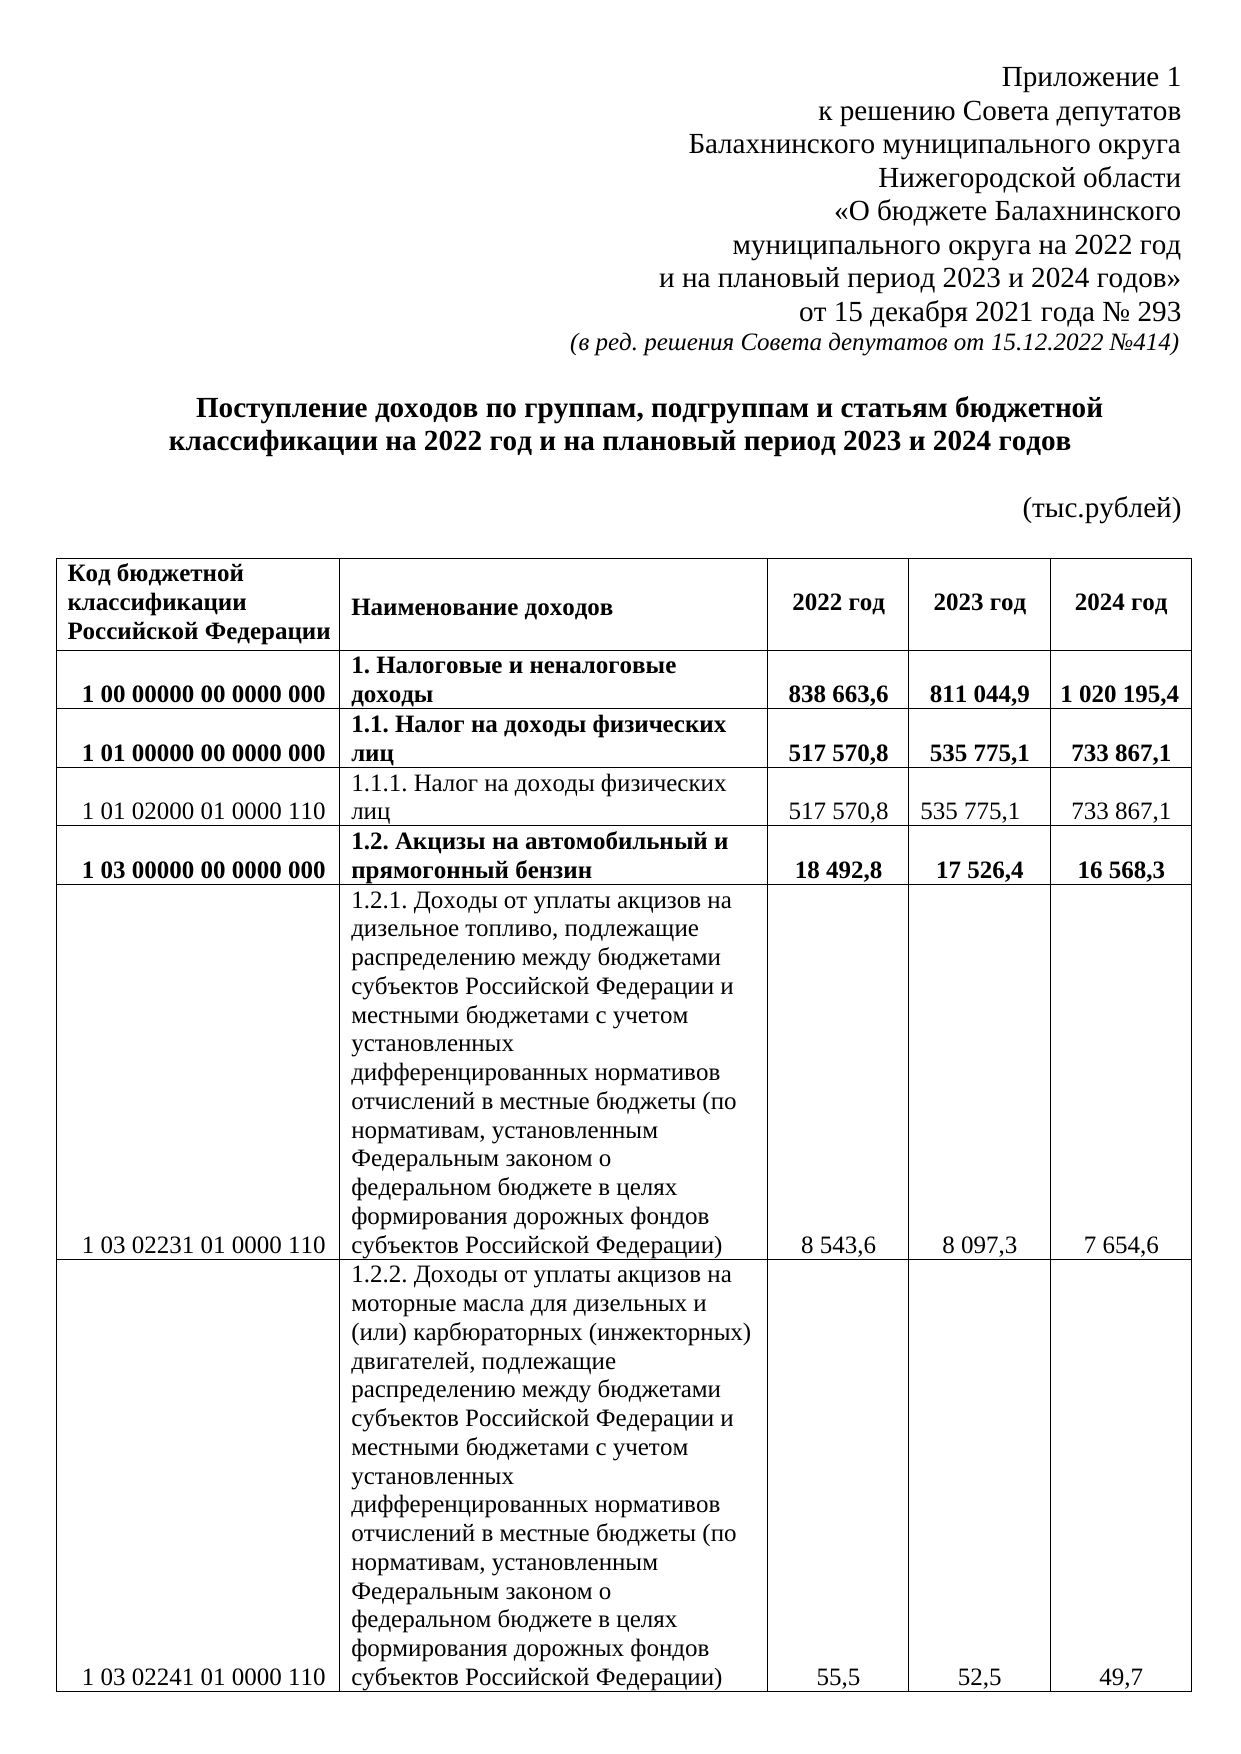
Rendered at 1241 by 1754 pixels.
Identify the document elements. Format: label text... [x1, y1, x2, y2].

table_cell 16 568,3 [1051, 826, 1191, 884]
table_cell 1.1.1. Налог на доходы физических лиц [340, 768, 767, 825]
text к решению Совета депутатов [59, 93, 1181, 126]
table_cell 8 097,3 [909, 885, 1050, 1258]
text от 15 декабря 2021 года № 293 [59, 294, 1181, 327]
table_cell 7 654,6 [1051, 885, 1191, 1258]
text «О бюджете Балахнинского [59, 193, 1181, 227]
table_header 2023 год [909, 559, 1050, 649]
table_cell 1 01 00000 00 0000 000 [57, 709, 339, 767]
text Поступление доходов по группам, подгруппам и статьям бюджетной классификации на 2022 год и на плановый период 2023 и 2024 годов [59, 390, 1181, 457]
table_header 2024 год [1051, 559, 1191, 649]
table_cell 1 03 00000 00 0000 000 [57, 826, 339, 884]
table_cell 517 570,8 [768, 768, 908, 825]
table_cell 1 00 00000 00 0000 000 [57, 651, 339, 708]
table_cell 1 020 195,4 [1051, 651, 1191, 708]
table_cell 517 570,8 [768, 709, 908, 767]
table_cell 811 044,9 [909, 651, 1050, 708]
table_cell 49,7 [1051, 1260, 1191, 1691]
text муниципального округа на 2022 год [59, 227, 1181, 260]
table_cell 1 03 02241 01 0000 110 [57, 1260, 339, 1691]
table_cell 55,5 [768, 1260, 908, 1691]
table_cell 52,5 [909, 1260, 1050, 1691]
table_cell 1.2. Акцизы на автомобильный и прямогонный бензин [340, 826, 767, 884]
table_cell 733 867,1 [1051, 768, 1191, 825]
text Нижегородской области [59, 160, 1181, 193]
table_cell 733 867,1 [1051, 709, 1191, 767]
text (тыс.рублей) [59, 490, 1181, 524]
table_header 2022 год [768, 559, 908, 649]
text Балахнинского муниципального округа [59, 126, 1181, 160]
table_cell 1. Налоговые и неналоговые доходы [340, 651, 767, 708]
table_cell 1 03 02231 01 0000 110 [57, 885, 339, 1258]
text и на плановый период 2023 и 2024 годов» [59, 260, 1181, 294]
table_cell 17 526,4 [909, 826, 1050, 884]
table_cell 1.2.2. Доходы от уплаты акцизов на моторные масла для дизельных и (или) карбюраторных (инжекторных) двигателей, подлежащие распределению между бюджетами субъектов Российской Федерации и местными бюджетами с учетом установленных дифференцированных нормативов отчислений в местные бюджеты (по нормативам, установленным Федеральным законом о федеральном бюджете в целях формирования дорожных фондов субъектов Российской Федерации) [340, 1260, 767, 1691]
table_cell 8 543,6 [768, 885, 908, 1258]
table_cell 18 492,8 [768, 826, 908, 884]
table_header Наименование доходов [340, 559, 767, 649]
table_cell 838 663,6 [768, 651, 908, 708]
table_cell 535 775,1 [909, 709, 1050, 767]
text (в ред. решения Совета депутатов от 15.12.2022 №414) [207, 327, 1181, 356]
table_cell 1 01 02000 01 0000 110 [57, 768, 339, 825]
table_cell 1.1. Налог на доходы физических лиц [340, 709, 767, 767]
table_header Код бюджетной классификации Российской Федерации [57, 559, 339, 649]
text Приложение 1 [59, 59, 1181, 93]
table_cell 535 775,1 [909, 768, 1050, 825]
table_cell 1.2.1. Доходы от уплаты акцизов на дизельное топливо, подлежащие распределению между бюджетами субъектов Российской Федерации и местными бюджетами с учетом установленных дифференцированных нормативов отчислений в местные бюджеты (по нормативам, установленным Федеральным законом о федеральном бюджете в целях формирования дорожных фондов субъектов Российской Федерации) [340, 885, 767, 1258]
